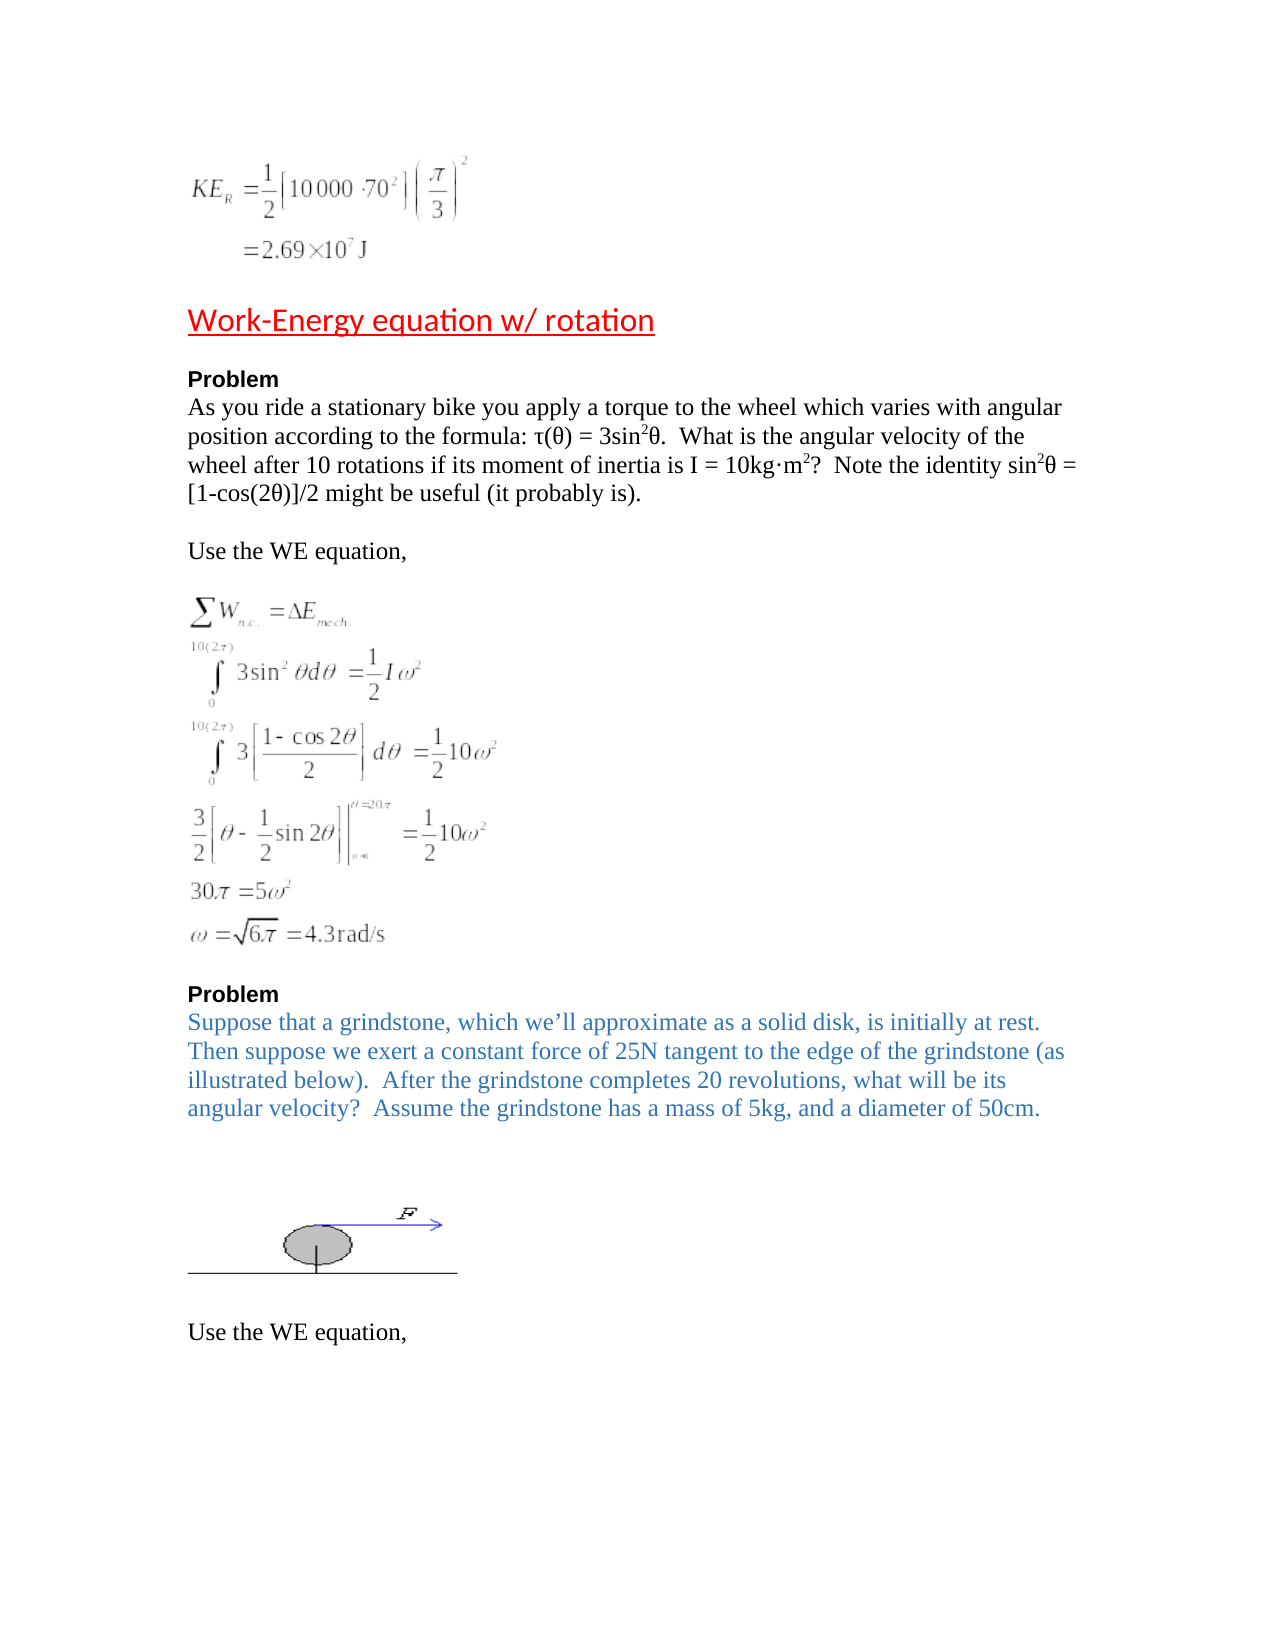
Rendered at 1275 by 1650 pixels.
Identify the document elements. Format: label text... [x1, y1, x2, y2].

text Suppose that a grindstone, which we’ll approximate as a solid disk, is initially at rest. Then suppose we exert a constant force of 25N tangent to the edge of the grindstone (as illustrated below). After the grindstone completes 20 revolutions, what will be its angular velocity? Assume the grindstone has a mass of 5kg, and a diameter of 50cm. [187, 1007, 1087, 1122]
text Use the WE equation, [187, 536, 1087, 565]
text Problem [187, 366, 1087, 392]
text Work-Energy equation w/ rotation [187, 299, 1087, 339]
picture [187, 1151, 458, 1318]
text Problem [187, 981, 1087, 1007]
text As you ride a stationary bike you apply a torque to the wheel which varies with angular position according to the formula: τ(θ) = 3sin2θ. What is the angular velocity of the wheel after 10 rotations if its moment of inertia is I = 10kg·m2? Note the identity sin2θ = [1-cos(2θ)]/2 might be useful (it probably is). [187, 392, 1087, 507]
text Use the WE equation, [187, 1317, 1087, 1346]
